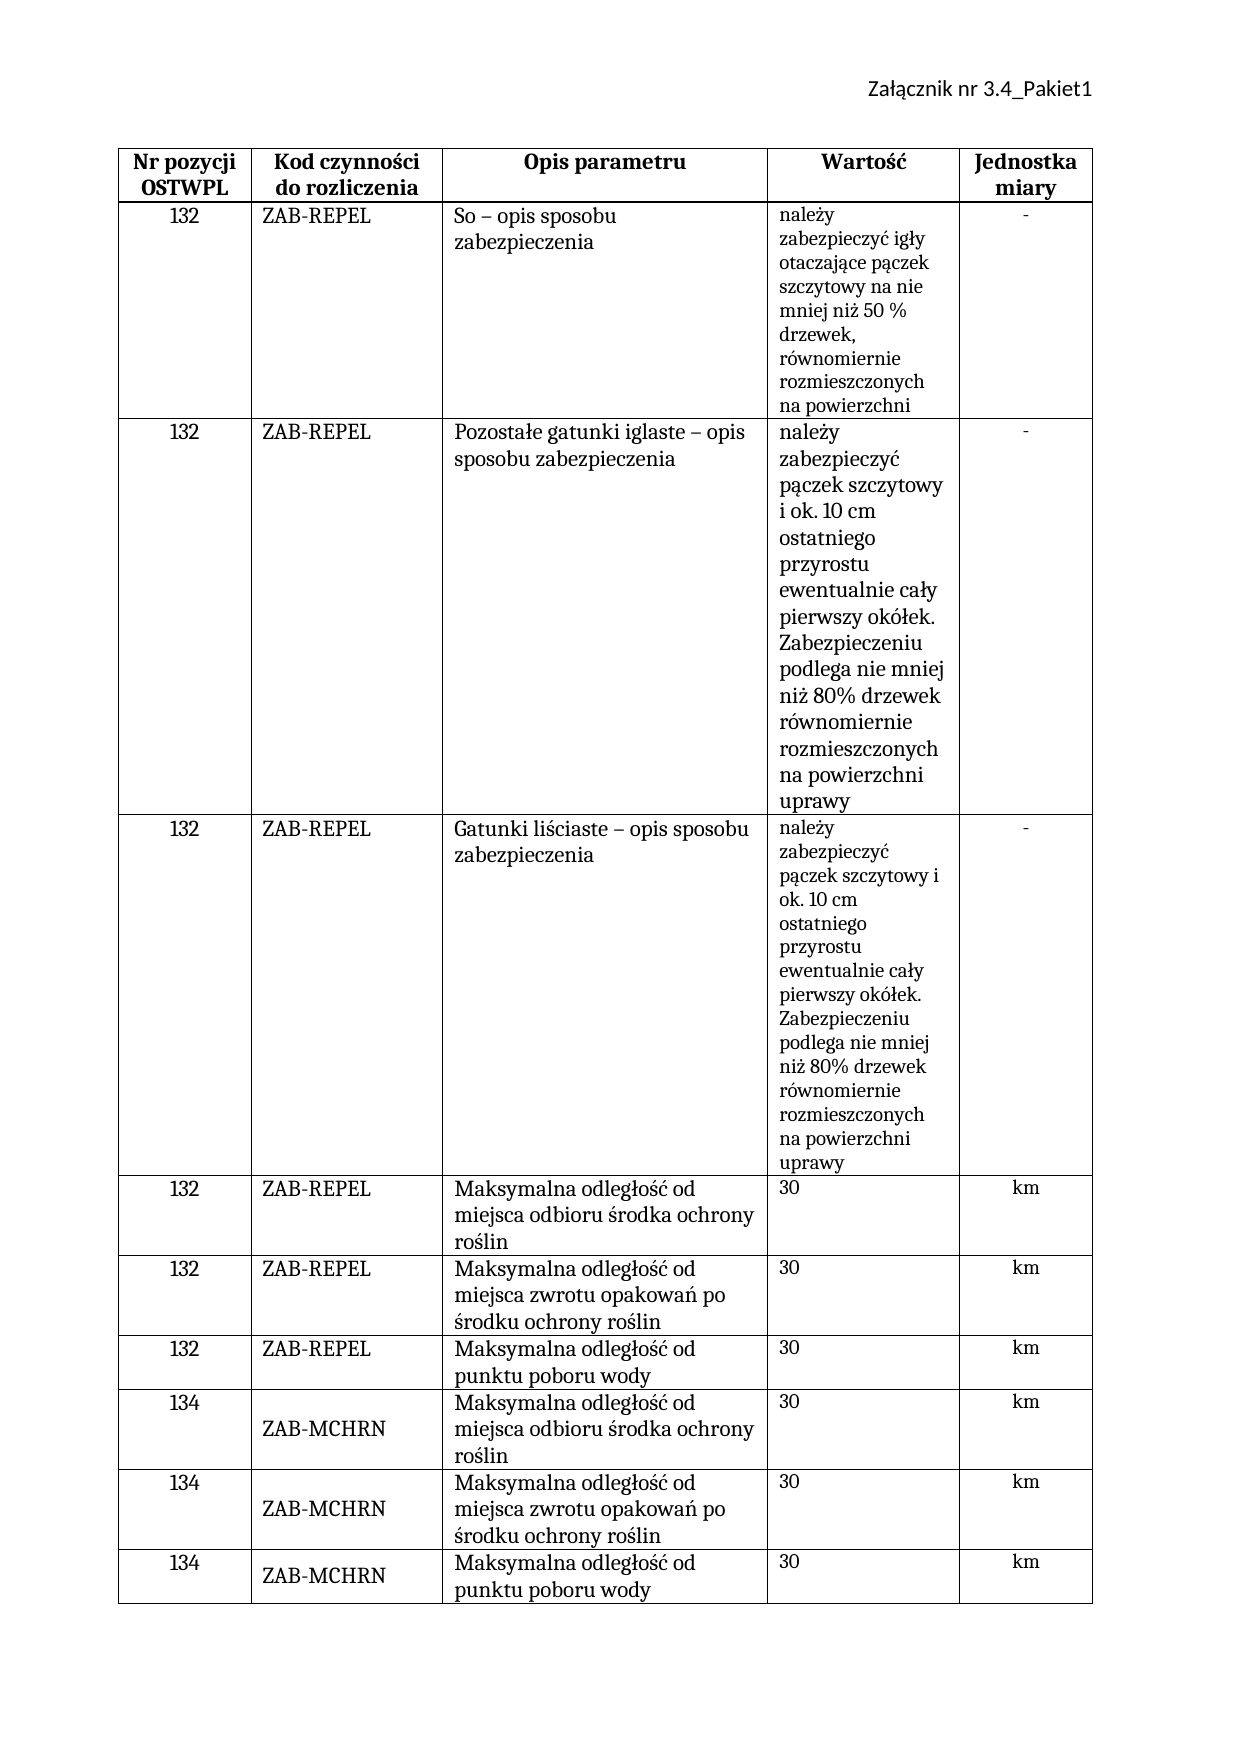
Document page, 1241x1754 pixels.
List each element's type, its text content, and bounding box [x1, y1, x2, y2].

table_cell ZAB-REPEL [252, 815, 442, 1175]
table_cell km [960, 1390, 1092, 1469]
table_cell ZAB-REPEL [252, 419, 442, 814]
table_cell - [960, 815, 1092, 1175]
table_header Wartość [768, 149, 959, 201]
table_cell Maksymalna odległość od miejsca zwrotu opakowań po środku ochrony roślin [443, 1470, 767, 1549]
table_cell należy zabezpieczyć pączek szczytowy i ok. 10 cm ostatniego przyrostu ewentualnie cały pierwszy okółek. Zabezpieczeniu podlega nie mniej niż 80% drzewek równomiernie rozmieszczonych na powierzchni uprawy [768, 419, 959, 814]
table_cell 30 [768, 1470, 959, 1549]
table_header Kod czynności do rozliczenia [252, 149, 442, 201]
table_cell ZAB-MCHRN [252, 1550, 442, 1603]
table_cell Maksymalna odległość od punktu poboru wody [443, 1550, 767, 1603]
table_cell Gatunki liściaste – opis sposobu zabezpieczenia [443, 815, 767, 1175]
table_header Jednostka miary [960, 149, 1092, 201]
table_cell 134 [119, 1470, 251, 1549]
table_header Opis parametru [443, 149, 767, 201]
table_cell ZAB-REPEL [252, 1256, 442, 1335]
table_cell km [960, 1176, 1092, 1255]
table_cell 132 [119, 815, 251, 1175]
table_cell 132 [119, 1336, 251, 1389]
table_header Nr pozycji OSTWPL [119, 149, 251, 201]
table_cell km [960, 1470, 1092, 1549]
table_cell ZAB-REPEL [252, 1176, 442, 1255]
table_cell ZAB-REPEL [252, 1336, 442, 1389]
table_cell ZAB-REPEL [252, 203, 442, 418]
table_cell Maksymalna odległość od miejsca zwrotu opakowań po środku ochrony roślin [443, 1256, 767, 1335]
table_cell Maksymalna odległość od miejsca odbioru środka ochrony roślin [443, 1390, 767, 1469]
table_cell 30 [768, 1256, 959, 1335]
table_cell należy zabezpieczyć igły otaczające pączek szczytowy na nie mniej niż 50 % drzewek, równomiernie rozmieszczonych na powierzchni [768, 203, 959, 418]
table_cell 132 [119, 1256, 251, 1335]
table_cell 30 [768, 1336, 959, 1389]
table_cell Pozostałe gatunki iglaste – opis sposobu zabezpieczenia [443, 419, 767, 814]
table_cell - [960, 419, 1092, 814]
table_cell Maksymalna odległość od miejsca odbioru środka ochrony roślin [443, 1176, 767, 1255]
table_cell 132 [119, 203, 251, 418]
table_cell So – opis sposobu zabezpieczenia [443, 203, 767, 418]
table_cell - [960, 203, 1092, 418]
table_cell 134 [119, 1390, 251, 1469]
table_cell km [960, 1550, 1092, 1603]
table_cell należy zabezpieczyć pączek szczytowy i ok. 10 cm ostatniego przyrostu ewentualnie cały pierwszy okółek. Zabezpieczeniu podlega nie mniej niż 80% drzewek równomiernie rozmieszczonych na powierzchni uprawy [768, 815, 959, 1175]
table_cell km [960, 1256, 1092, 1335]
table_cell 30 [768, 1390, 959, 1469]
table_cell 132 [119, 419, 251, 814]
table_cell ZAB-MCHRN [252, 1390, 442, 1469]
table_cell 132 [119, 1176, 251, 1255]
table_cell ZAB-MCHRN [252, 1470, 442, 1549]
table_cell 30 [768, 1176, 959, 1255]
table_cell Maksymalna odległość od punktu poboru wody [443, 1336, 767, 1389]
table_cell km [960, 1336, 1092, 1389]
table_cell 30 [768, 1550, 959, 1603]
table_cell 134 [119, 1550, 251, 1603]
